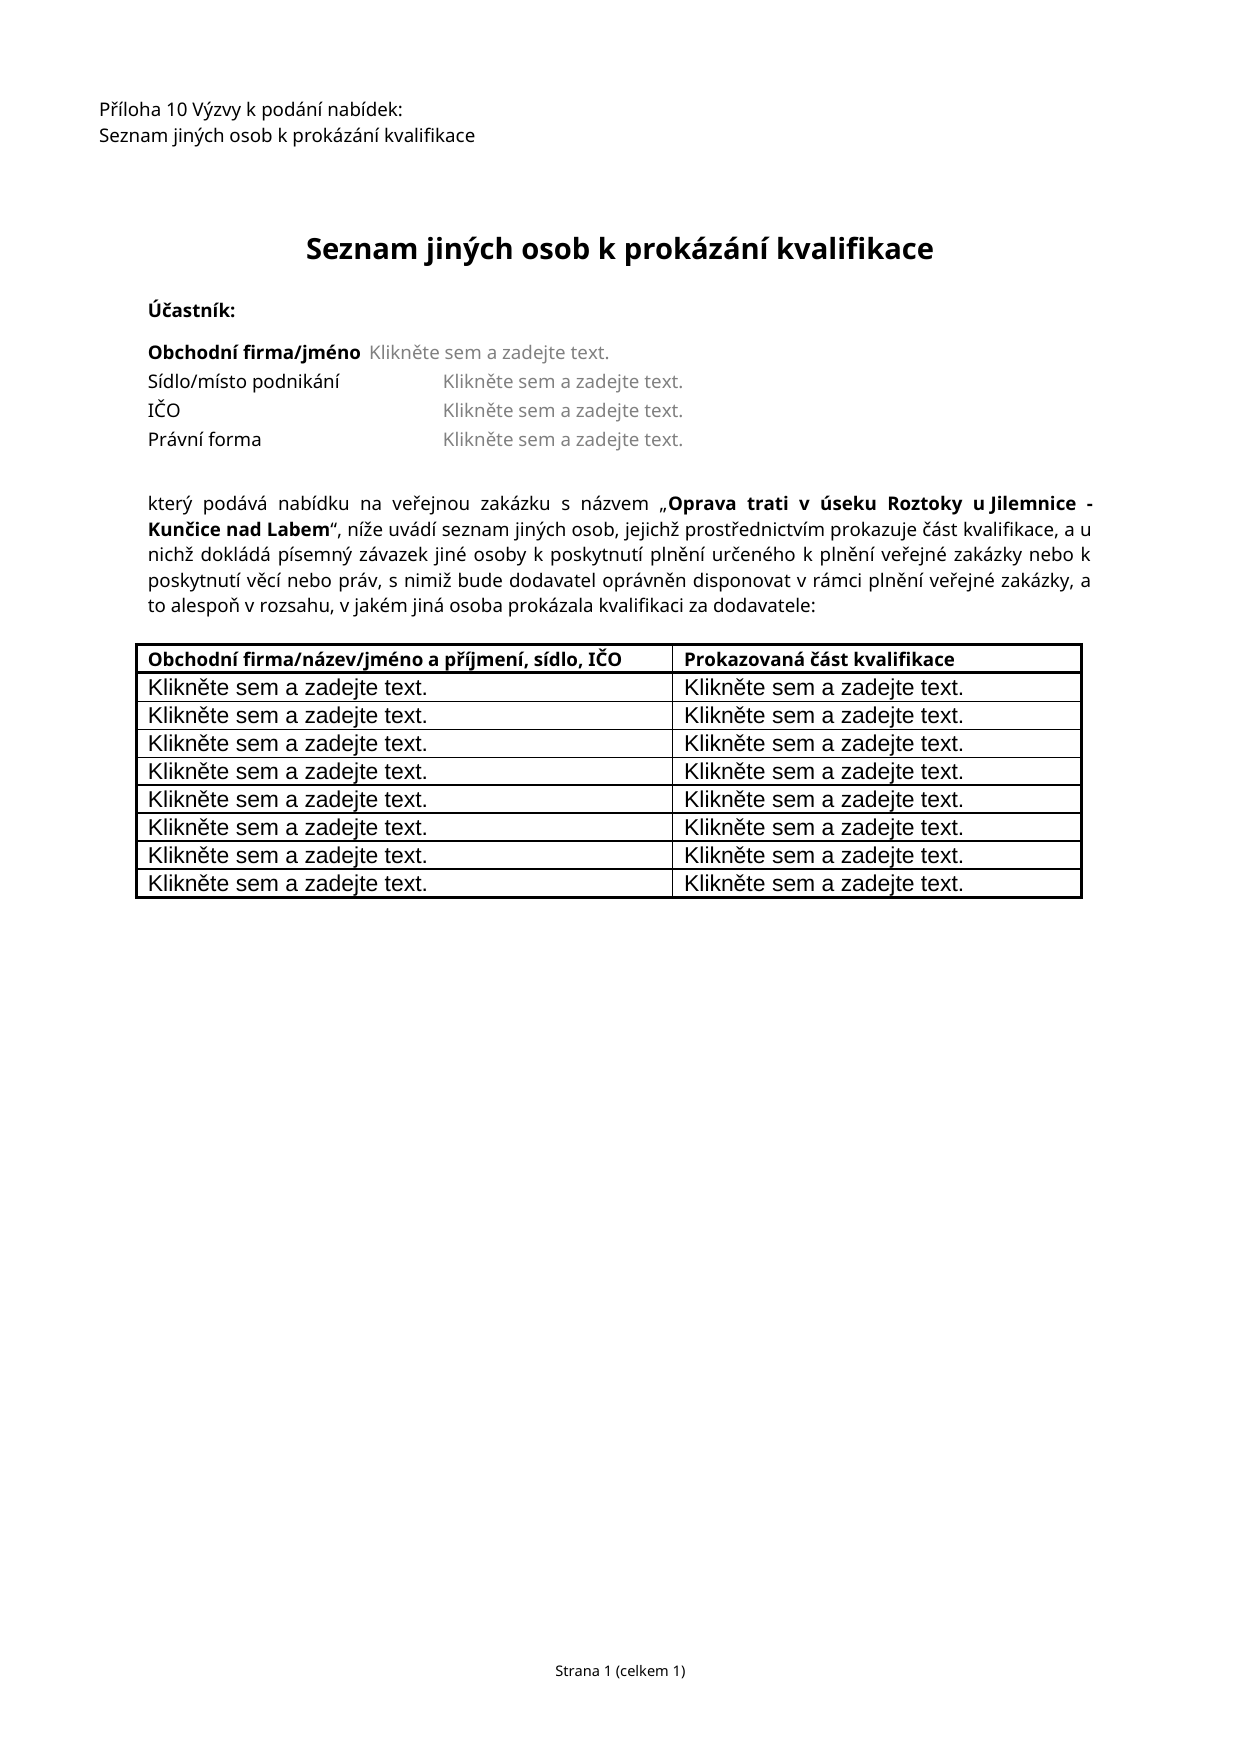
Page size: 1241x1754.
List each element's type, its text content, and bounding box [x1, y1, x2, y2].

text Sídlo/místo podnikání [148, 365, 1093, 394]
text IČO [148, 394, 1093, 423]
table_header Prokazovaná část kvalifikace [673, 646, 1080, 671]
text který podává nabídku na veřejnou zakázku s názvem „Oprava trati v úseku Roztoky u Jilemnice - Kunčice nad Labem“, níže uvádí seznam jiných osob, jejichž prostřednictvím prokazuje část kvalifikace, a u nichž dokládá písemný závazek jiné osoby k poskytnutí plnění určeného k plnění veřejné zakázky nebo k poskytnutí věcí nebo práv, s nimiž bude dodavatel oprávněn disponovat v rámci plnění veřejné zakázky, a to alespoň v rozsahu, v jakém jiná osoba prokázala kvalifikaci za dodavatele: [148, 490, 1093, 618]
text Právní forma [148, 423, 1093, 452]
text Obchodní firma/jméno [148, 336, 1093, 365]
text Účastník: [148, 293, 1093, 324]
table_header Obchodní firma/název/jméno a příjmení, sídlo, IČO [138, 646, 672, 671]
title Seznam jiných osob k prokázání kvalifikace [148, 228, 1093, 268]
